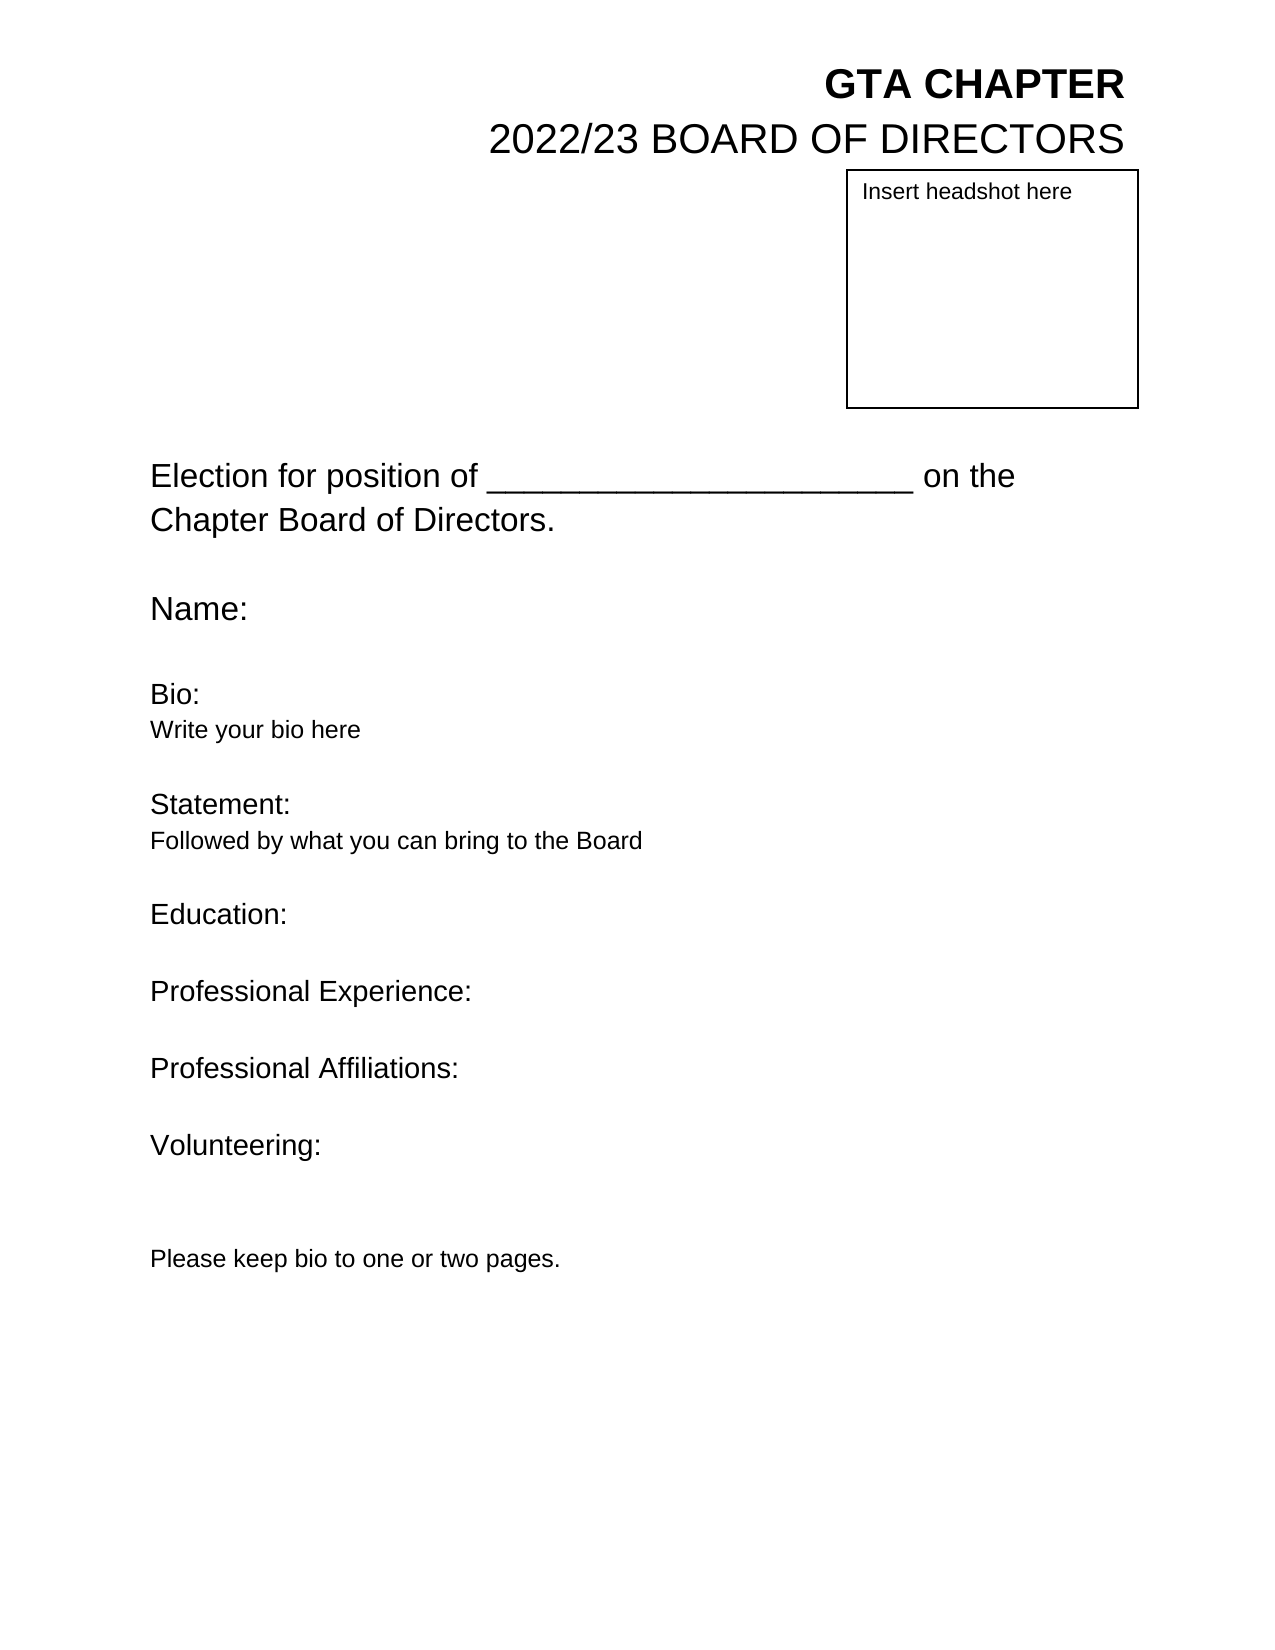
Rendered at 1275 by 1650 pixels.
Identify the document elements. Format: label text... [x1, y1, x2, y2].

text Volunteering: [150, 1128, 1125, 1162]
text Bio: [150, 677, 1125, 711]
text Write your bio here [150, 716, 1125, 744]
text Statement: [150, 787, 1125, 821]
text Name: [150, 589, 1125, 627]
text Please keep bio to one or two pages. [150, 1244, 1125, 1273]
text 2022/23 BOARD OF DIRECTORS [150, 114, 1125, 162]
text GTA CHAPTER [150, 59, 1125, 107]
text Professional Affiliations: [150, 1051, 1125, 1085]
text Education: [150, 897, 1125, 931]
text Professional Experience: [150, 974, 1125, 1008]
text Followed by what you can bring to the Board [150, 826, 1125, 854]
text Election for position of _______________________ on the Chapter Board of Directors. [150, 456, 1125, 539]
